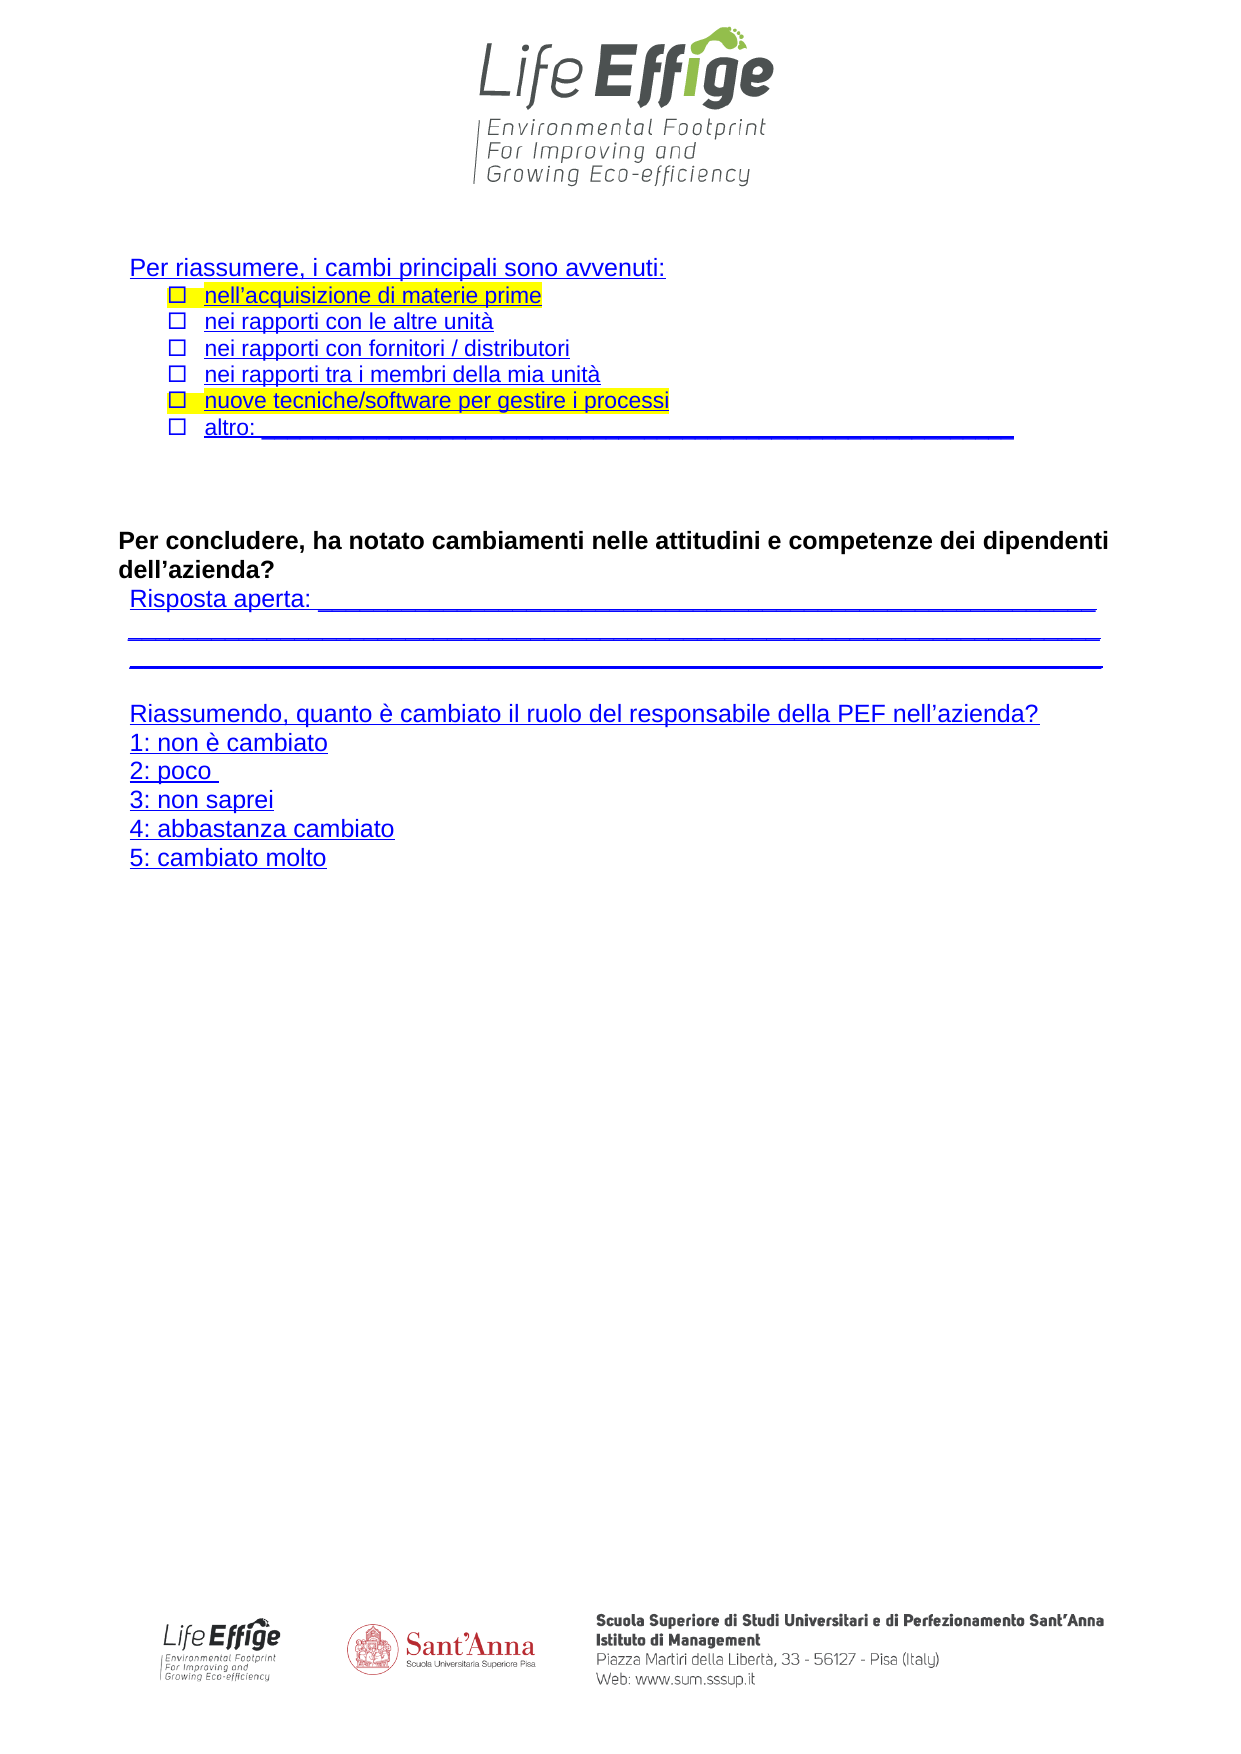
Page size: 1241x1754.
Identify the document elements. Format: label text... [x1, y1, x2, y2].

table_header Risposta aperta: ________________________________________________________ ______________________________________________________________________ ______________________________________________________________________ Riassumendo, quanto è cambiato il ruolo del responsabile della PEF nell’azienda? 1: non è cambiato 2: poco 3: non saprei 4: abbastanza cambiato 5: cambiato molto [118, 584, 1122, 871]
picture [118, 1597, 1122, 1696]
text Per concludere, ha notato cambiamenti nelle attitudini e competenze dei dipendenti dell’azienda? [118, 526, 1122, 584]
picture [421, 25, 819, 188]
